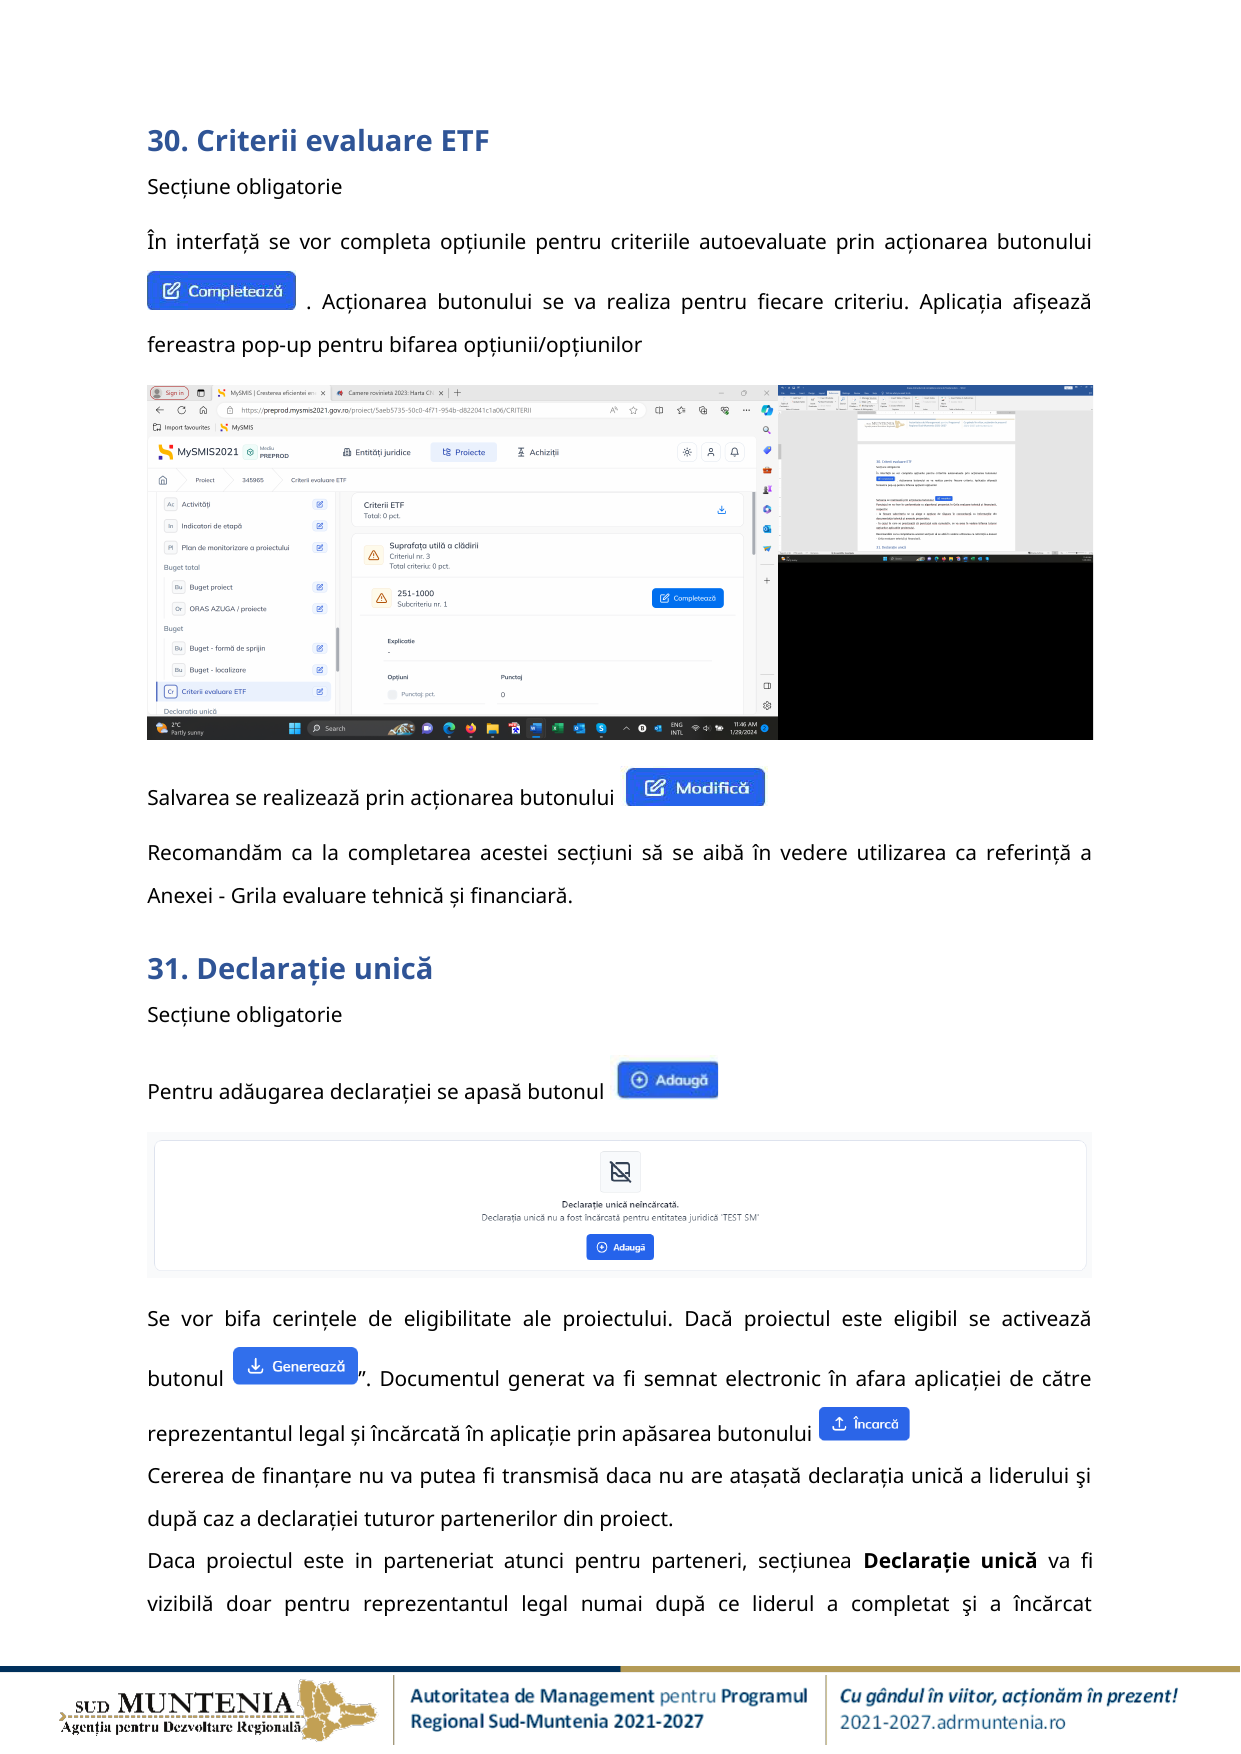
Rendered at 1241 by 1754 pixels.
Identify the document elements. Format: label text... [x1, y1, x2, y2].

picture [147, 1132, 1092, 1278]
subtitle 31. Declarație unică [147, 948, 1093, 988]
text Cererea de finanțare nu va putea fi transmisă daca nu are atașată declarația unică a liderului şi după caz a declarației tuturor partenerilor din proiect. [147, 1461, 1093, 1532]
text Se vor bifa cerințele de eligibilitate ale proiectului. Dacă proiectul este eligibil se activează butonul ”. Documentul generat va fi semnat electronic în afara aplicației de către reprezentantul legal și încărcată în aplicație prin apăsarea butonului [147, 1304, 1093, 1447]
picture [147, 385, 1094, 740]
text Recomandăm ca la completarea acestei secțiuni să se aibă în vedere utilizarea ca referință a Anexei - Grila evaluare tehnică și financiară. [147, 838, 1093, 909]
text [147, 1546, 1093, 1617]
text Secțiune obligatorie [147, 1001, 1093, 1029]
text În interfață se vor completa opțiunile pentru criteriile autoevaluate prin acționarea butonului . Acționarea butonului se va realiza pentru fiecare criteriu. Aplicația afișează fereastra pop-up pentru bifarea opțiunii/opţiunilor [147, 227, 1093, 358]
text Salvarea se realizează prin acționarea butonului [147, 767, 1093, 812]
text Secțiune obligatorie [147, 172, 1093, 201]
text Pentru adăugarea declarației se apasă butonul [147, 1056, 1093, 1106]
subtitle 30. Criterii evaluare ETF [147, 120, 1093, 160]
picture [0, 1666, 1241, 1746]
